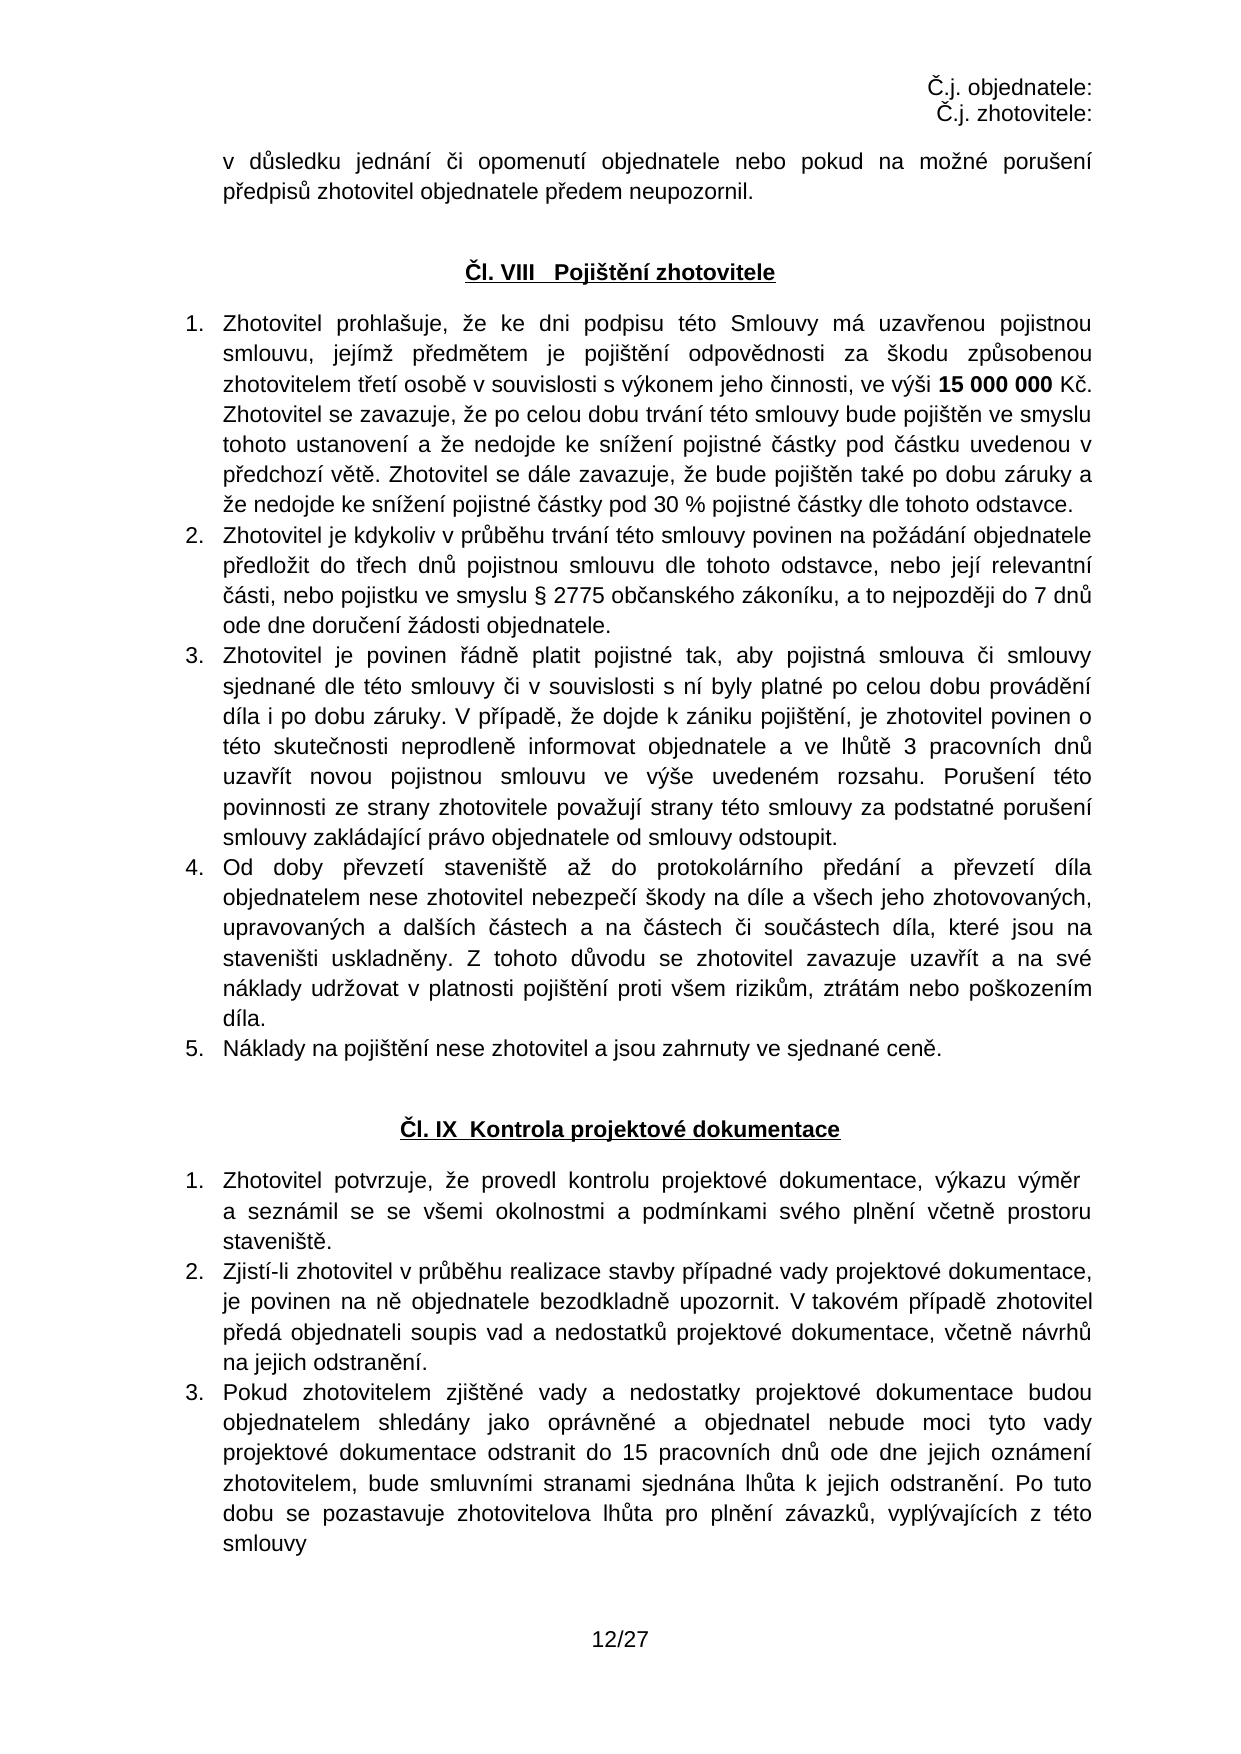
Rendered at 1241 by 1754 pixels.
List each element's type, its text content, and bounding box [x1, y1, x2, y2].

text Čl. IX Kontrola projektové dokumentace [148, 1116, 1093, 1143]
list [185, 1379, 1093, 1556]
list Zhotovitel je povinen řádně platit pojistné tak, aby pojistná smlouva či smlouvy sjednané dle této smlouvy či v souvislosti s ní byly platné po celou dobu provádění díla i po dobu záruky. V případě, že dojde k zániku pojištění, je zhotovitel povinen o této skutečnosti neprodleně informovat objednatele a ve lhůtě 3 pracovních dnů uzavřít novou pojistnou smlouvu ve výše uvedeném rozsahu. Porušení této povinnosti ze strany zhotovitele považují strany této smlouvy za podstatné porušení smlouvy zakládající právo objednatele od smlouvy odstoupit. [185, 642, 1093, 850]
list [185, 148, 1093, 204]
list Od doby převzetí staveniště až do protokolárního předání a převzetí díla objednatelem nese zhotovitel nebezpečí škody na díle a všech jeho zhotovovaných, upravovaných a dalších částech a na částech či součástech díla, které jsou na staveništi uskladněny. Z tohoto důvodu se zhotovitel zavazuje uzavřít a na své náklady udržovat v platnosti pojištění proti všem rizikům, ztrátám nebo poškozením díla. [185, 854, 1093, 1031]
list Zhotovitel prohlašuje, že ke dni podpisu této Smlouvy má uzavřenou pojistnou smlouvu, jejímž předmětem je pojištění odpovědnosti za škodu způsobenou zhotovitelem třetí osobě v souvislosti s výkonem jeho činnosti, ve výši 15 000 000 Kč. Zhotovitel se zavazuje, že po celou dobu trvání této smlouvy bude pojištěn ve smyslu tohoto ustanovení a že nedojde ke snížení pojistné částky pod částku uvedenou v předchozí větě. Zhotovitel se dále zavazuje, že bude pojištěn také po dobu záruky a že nedojde ke snížení pojistné částky pod 30 % pojistné částky dle tohoto odstavce. [185, 310, 1093, 518]
list Zhotovitel potvrzuje, že provedl kontrolu projektové dokumentace, výkazu výměr a seznámil se se všemi okolnostmi a podmínkami svého plnění včetně prostoru staveniště. [185, 1167, 1093, 1254]
list Zjistí-li zhotovitel v průběhu realizace stavby případné vady projektové dokumentace, je povinen na ně objednatele bezodkladně upozornit. V takovém případě zhotovitel předá objednateli soupis vad a nedostatků projektové dokumentace, včetně návrhů na jejich odstranění. [185, 1258, 1093, 1375]
list Náklady na pojištění nese zhotovitel a jsou zahrnuty ve sjednané ceně. [185, 1035, 1093, 1061]
text Čl. VIII Pojištění zhotovitele [148, 259, 1093, 285]
list Zhotovitel je kdykoliv v průběhu trvání této smlouvy povinen na požádání objednatele předložit do třech dnů pojistnou smlouvu dle tohoto odstavce, nebo její relevantní části, nebo pojistku ve smyslu § 2775 občanského zákoníku, a to nejpozději do 7 dnů ode dne doručení žádosti objednatele. [185, 522, 1093, 638]
